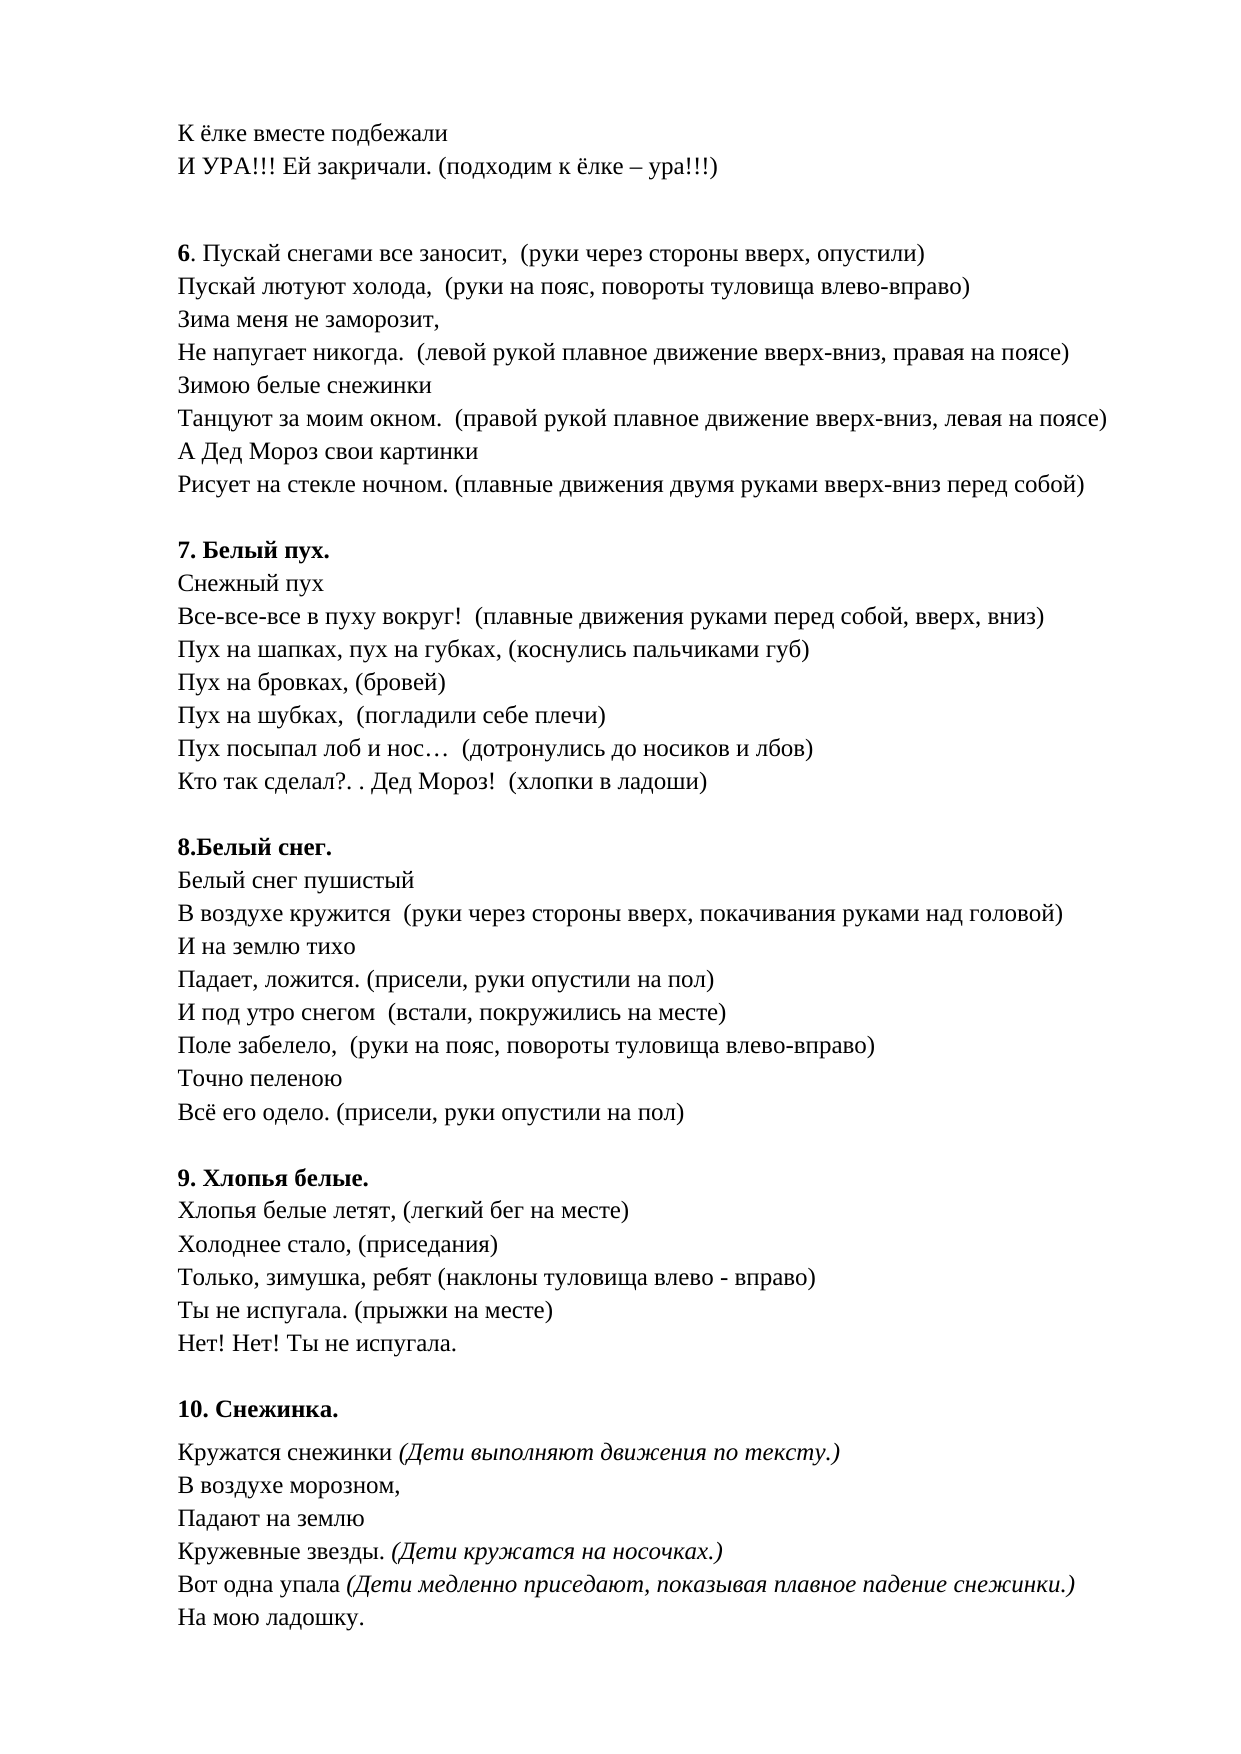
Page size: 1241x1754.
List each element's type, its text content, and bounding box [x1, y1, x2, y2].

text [177, 1437, 1152, 1631]
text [177, 118, 1152, 180]
text 10. Снежинка. [177, 1394, 1152, 1422]
text 6. Пускай снегами все заносит, (руки через стороны вверх, опустили) Пускай лютуют холода, (руки на пояс, повороты туловища влево-вправо) Зима меня не заморозит, Не напугает никогда. (левой рукой плавное движение вверх-вниз, правая на поясе) Зимою белые снежинки Танцуют за моим окном. (правой рукой плавное движение вверх-вниз, левая на поясе) А Дед Мороз свои картинки Рисует на стекле ночном. (плавные движения двумя руками вверх-вниз перед собой) 7. Белый пух. Снежный пух Все-все-все в пуху вокруг! (плавные движения руками перед собой, вверх, вниз) Пух на шапках, пух на губках, (коснулись пальчиками губ) Пух на бровках, (бровей) Пух на шубках, (погладили себе плечи) Пух посыпал лоб и нос… (дотронулись до носиков и лбов) Кто так сделал?. . Дед Мороз! (хлопки в ладоши) 8.Белый снег. Белый снег пушистый В воздухе кружится (руки через стороны вверх, покачивания руками над головой) И на землю тихо Падает, ложится. (присели, руки опустили на пол) И под утро снегом (встали, покружились на месте) Поле забелело, (руки на пояс, повороты туловища влево-вправо) Точно пеленою Всё его одело. (присели, руки опустили на пол) 9. Хлопья белые. Хлопья белые летят, (легкий бег на месте) Холоднее стало, (приседания) Только, зимушка, ребят (наклоны туловища влево - вправо) Ты не испугала. (прыжки на месте) Нет! Нет! Ты не испугала. [177, 238, 1152, 1356]
